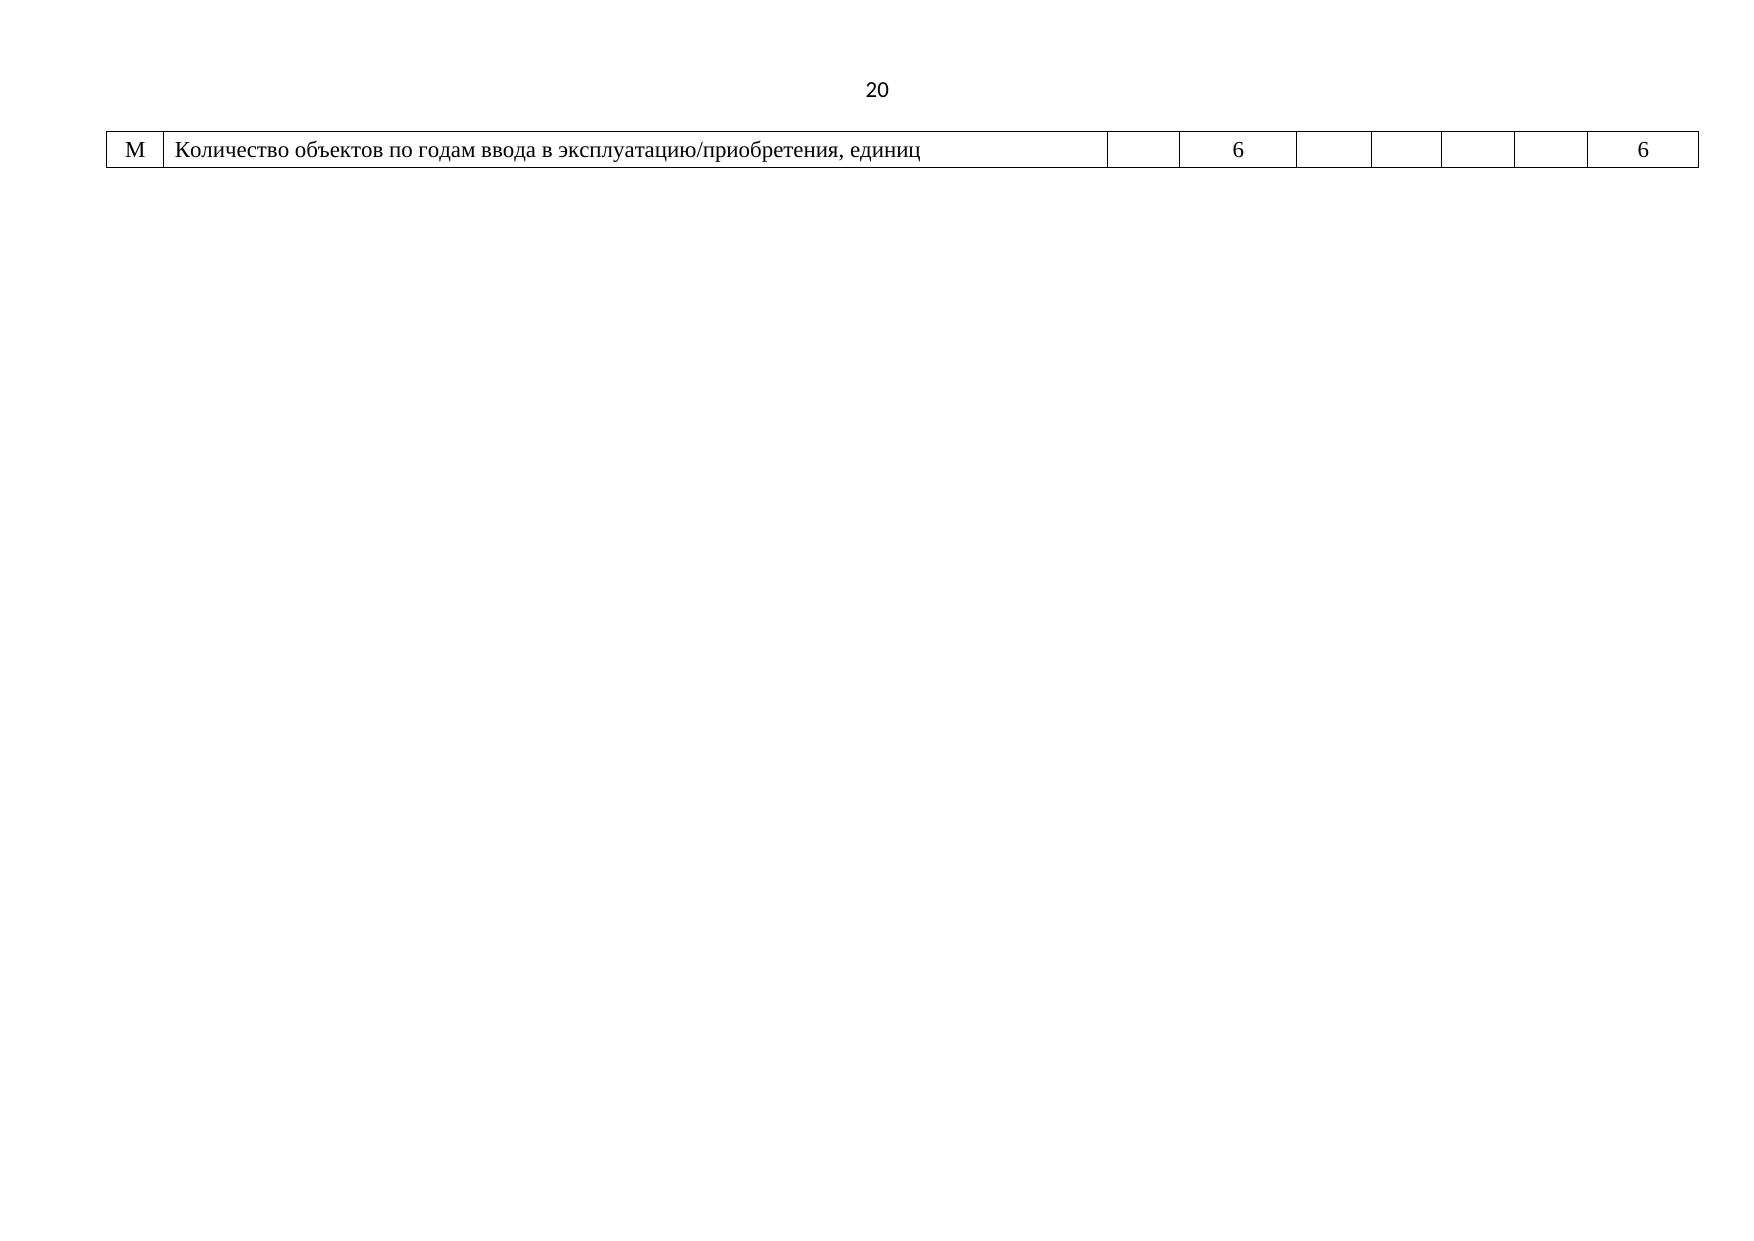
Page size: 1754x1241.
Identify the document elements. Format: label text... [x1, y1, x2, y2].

table_cell [1442, 132, 1514, 167]
table_cell 6 [1180, 132, 1296, 167]
table_cell Количество объектов по годам ввода в эксплуатацию/приобретения, единиц [164, 132, 1107, 167]
table_cell [1515, 132, 1587, 167]
table_cell 6 [1588, 132, 1698, 167]
table_cell M [107, 132, 163, 167]
table_cell [1372, 132, 1441, 167]
table_cell [1108, 132, 1179, 167]
table_cell [1297, 132, 1371, 167]
